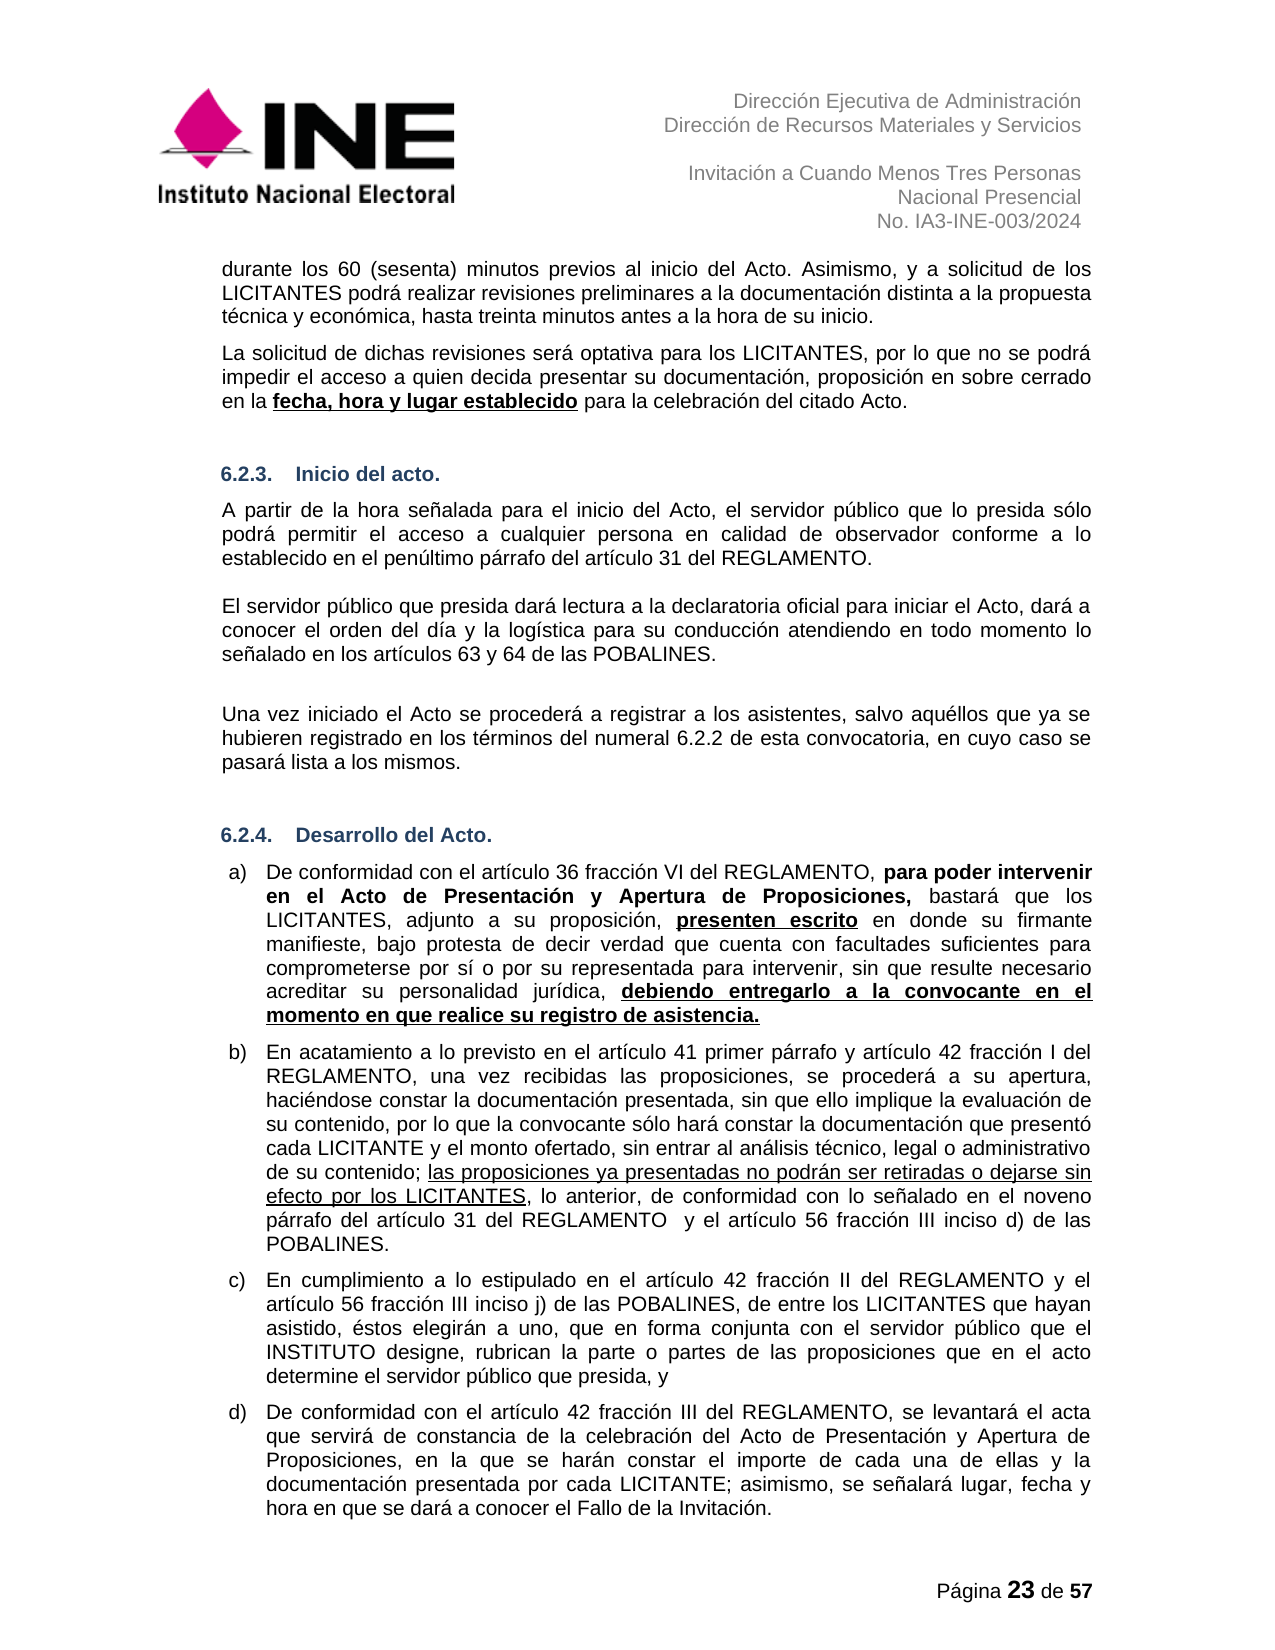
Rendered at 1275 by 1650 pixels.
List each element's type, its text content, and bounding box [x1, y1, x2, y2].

subtitle Desarrollo del Acto. [220, 823, 1092, 847]
list De conformidad con el artículo 36 fracción VI del REGLAMENTO, para poder intervenir en el Acto de Presentación y Apertura de Proposiciones, bastará que los LICITANTES, adjunto a su proposición, presenten escrito en donde su firmante manifieste, bajo protesta de decir verdad que cuenta con facultades suficientes para comprometerse por sí o por su representada para intervenir, sin que resulte necesario acreditar su personalidad jurídica, debiendo entregarlo a la convocante en el momento en que realice su registro de asistencia. [228, 859, 1092, 1027]
subtitle Inicio del acto. [220, 462, 1092, 486]
list El servidor público que presida dará lectura a la declaratoria oficial para iniciar el Acto, dará a conocer el orden del día y la logística para su conducción atendiendo en todo momento lo señalado en los artículos 63 y 64 de las POBALINES. [222, 594, 1092, 666]
list En cumplimiento a lo estipulado en el artículo 42 fracción II del REGLAMENTO y el artículo 56 fracción III inciso j) de las POBALINES, de entre los LICITANTES que hayan asistido, éstos elegirán a uno, que en forma conjunta con el servidor público que el INSTITUTO designe, rubrican la parte o partes de las proposiciones que en el acto determine el servidor público que presida, y [228, 1268, 1092, 1388]
list A partir de la hora señalada para el inicio del Acto, el servidor público que lo presida sólo podrá permitir el acceso a cualquier persona en calidad de observador conforme a lo establecido en el penúltimo párrafo del artículo 31 del REGLAMENTO. [222, 498, 1092, 570]
list De conformidad con el artículo 42 fracción III del REGLAMENTO, se levantará el acta que servirá de constancia de la celebración del Acto de Presentación y Apertura de Proposiciones, en la que se harán constar el importe de cada una de ellas y la documentación presentada por cada LICITANTE; asimismo, se señalará lugar, fecha y hora en que se dará a conocer el Fallo de la Invitación. [228, 1400, 1092, 1520]
list La solicitud de dichas revisiones será optativa para los LICITANTES, por lo que no se podrá impedir el acceso a quien decida presentar su documentación, proposición en sobre cerrado en la fecha, hora y lugar establecido para la celebración del citado Acto. [222, 341, 1092, 413]
picture [158, 88, 455, 203]
list En acatamiento a lo previsto en el artículo 41 primer párrafo y artículo 42 fracción I del REGLAMENTO, una vez recibidas las proposiciones, se procederá a su apertura, haciéndose constar la documentación presentada, sin que ello implique la evaluación de su contenido, por lo que la convocante sólo hará constar la documentación que presentó cada LICITANTE y el monto ofertado, sin entrar al análisis técnico, legal o administrativo de su contenido; las proposiciones ya presentadas no podrán ser retiradas o dejarse sin efecto por los LICITANTES, lo anterior, de conformidad con lo señalado en el noveno párrafo del artículo 31 del REGLAMENTO y el artículo 56 fracción III inciso d) de las POBALINES. [228, 1040, 1092, 1255]
list Una vez iniciado el Acto se procederá a registrar a los asistentes, salvo aquéllos que ya se hubieren registrado en los términos del numeral 6.2.2 de esta convocatoria, en cuyo caso se pasará lista a los mismos. [222, 702, 1092, 774]
